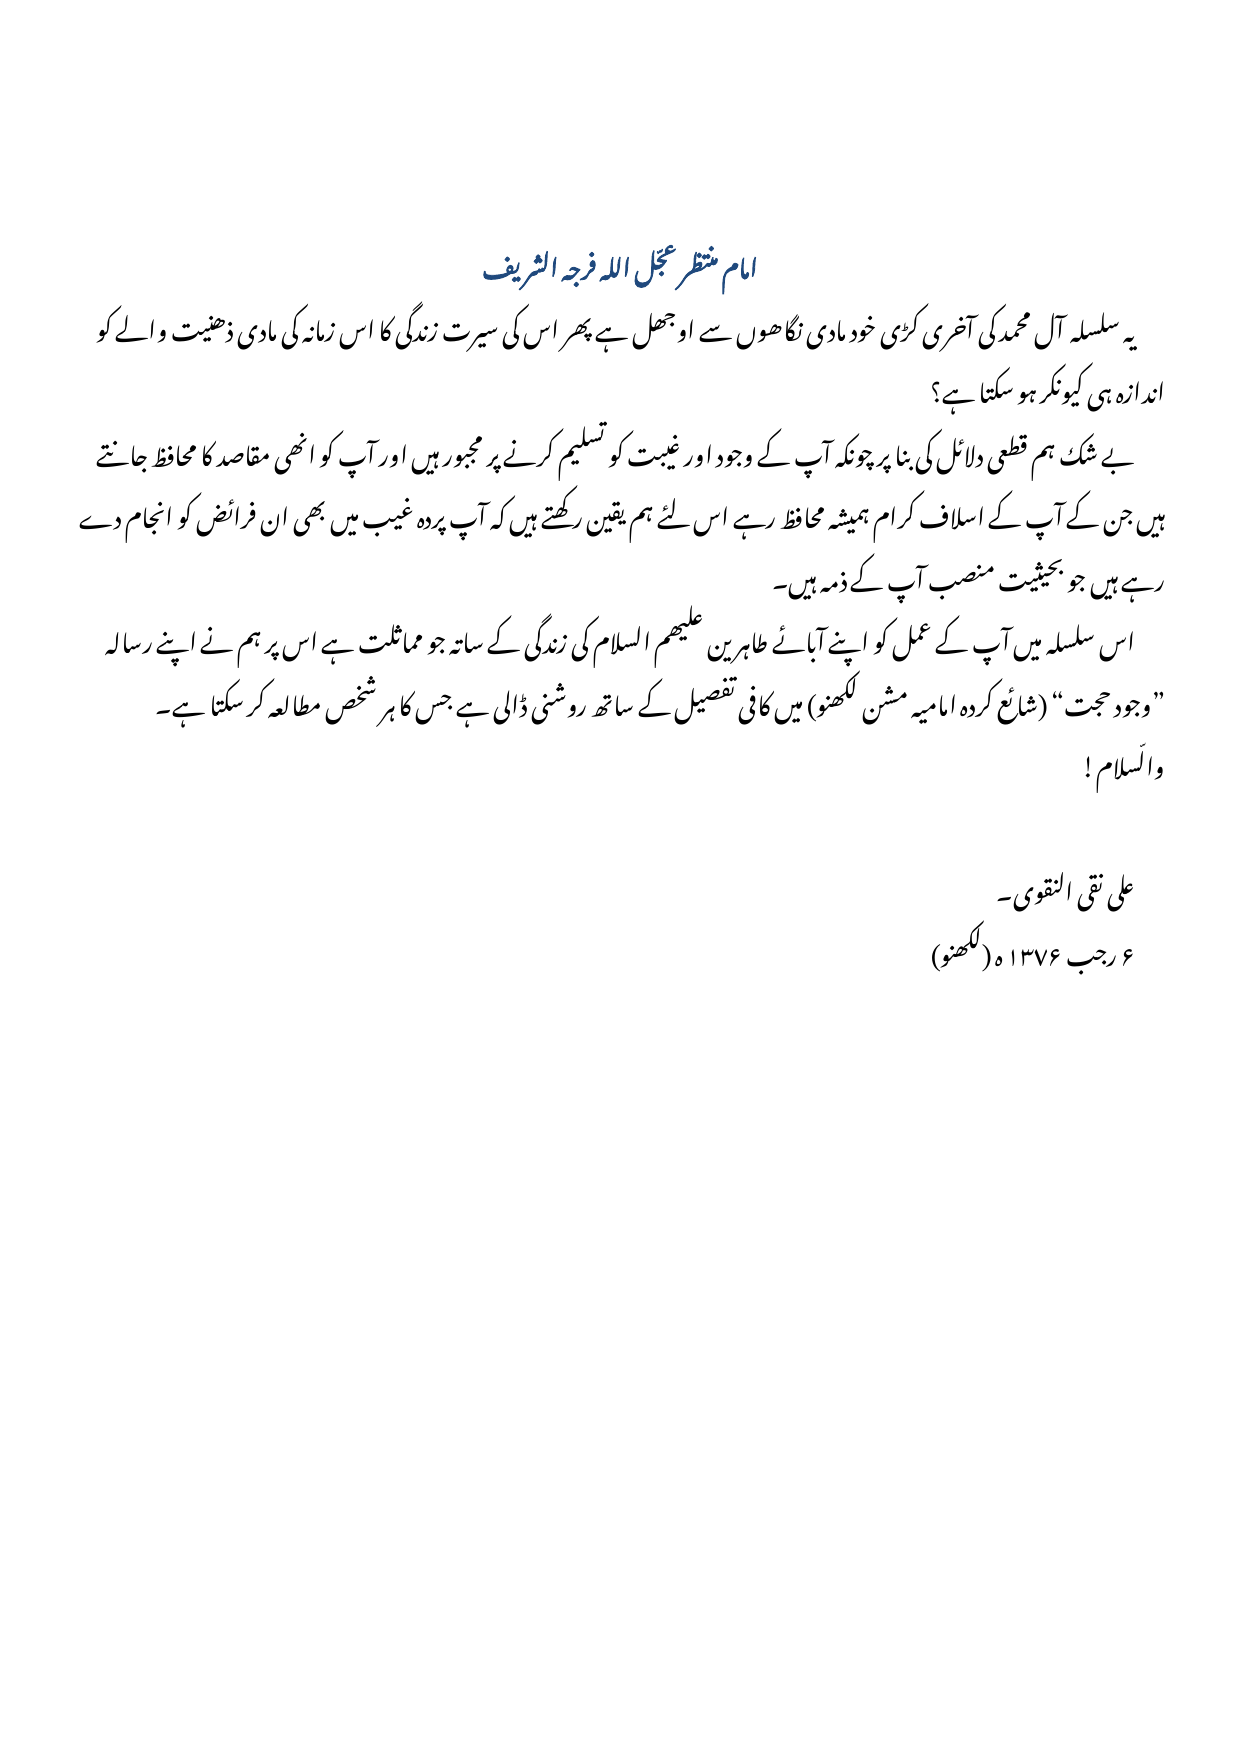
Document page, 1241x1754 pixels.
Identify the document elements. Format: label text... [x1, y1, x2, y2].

text اس سلسلہ میں آپ کے عمل کو اپنے آبائے طاہر ین علیھم السلام کی زندگی کے ساتہ جو مماثلت ہے اس پر ہم نے اپنے رسالہ ”وجود حجت“ (شائع کردہ امامیہ مشن لکھنو) میں کافی تفصیل کے ساتھ روشنی ڈالی ہے جس کا ہر شخص مطالعہ کر سکتا ہے۔ والّسلام! [75, 606, 1165, 794]
text علی نقی النقوی۔ [75, 856, 1165, 919]
subtitle امام منتظر عجّل اللہ فرجہ الشر یف [75, 231, 1165, 294]
text یہ سلسلہ آل محمد کی آخری کڑی خود مادی نگاھوں سے اوجھل ہے پھر اس کی سیرت زندگی کا اس زمانہ کی مادی ذھنیت والے کو اندازہ ہی کیونکر ہو سکتا ہے؟ [75, 294, 1165, 419]
text بے شک ہم قطعی دلائل کی بنا پر چونکہ آپ کے وجود اور غیبت کو تسلیم کرنے پر مجبور ہیں اور آپ کو انھی مقاصد کا محافظ جانتے ہیں جن کے آپ کے اسلاف کرام ہمیشہ محافظ رہے اس لئے ہم یقین رکھتے ہیں کہ آپ پردہ غیب میں بھی ان فرائض کو انجام دے رہے ہیں جو بحیثیت منصب آپ کے ذمہ ہیں۔ [75, 419, 1165, 606]
text ۶ رجب ۱۳۷۶ ہ (لکھنو) [75, 919, 1165, 981]
